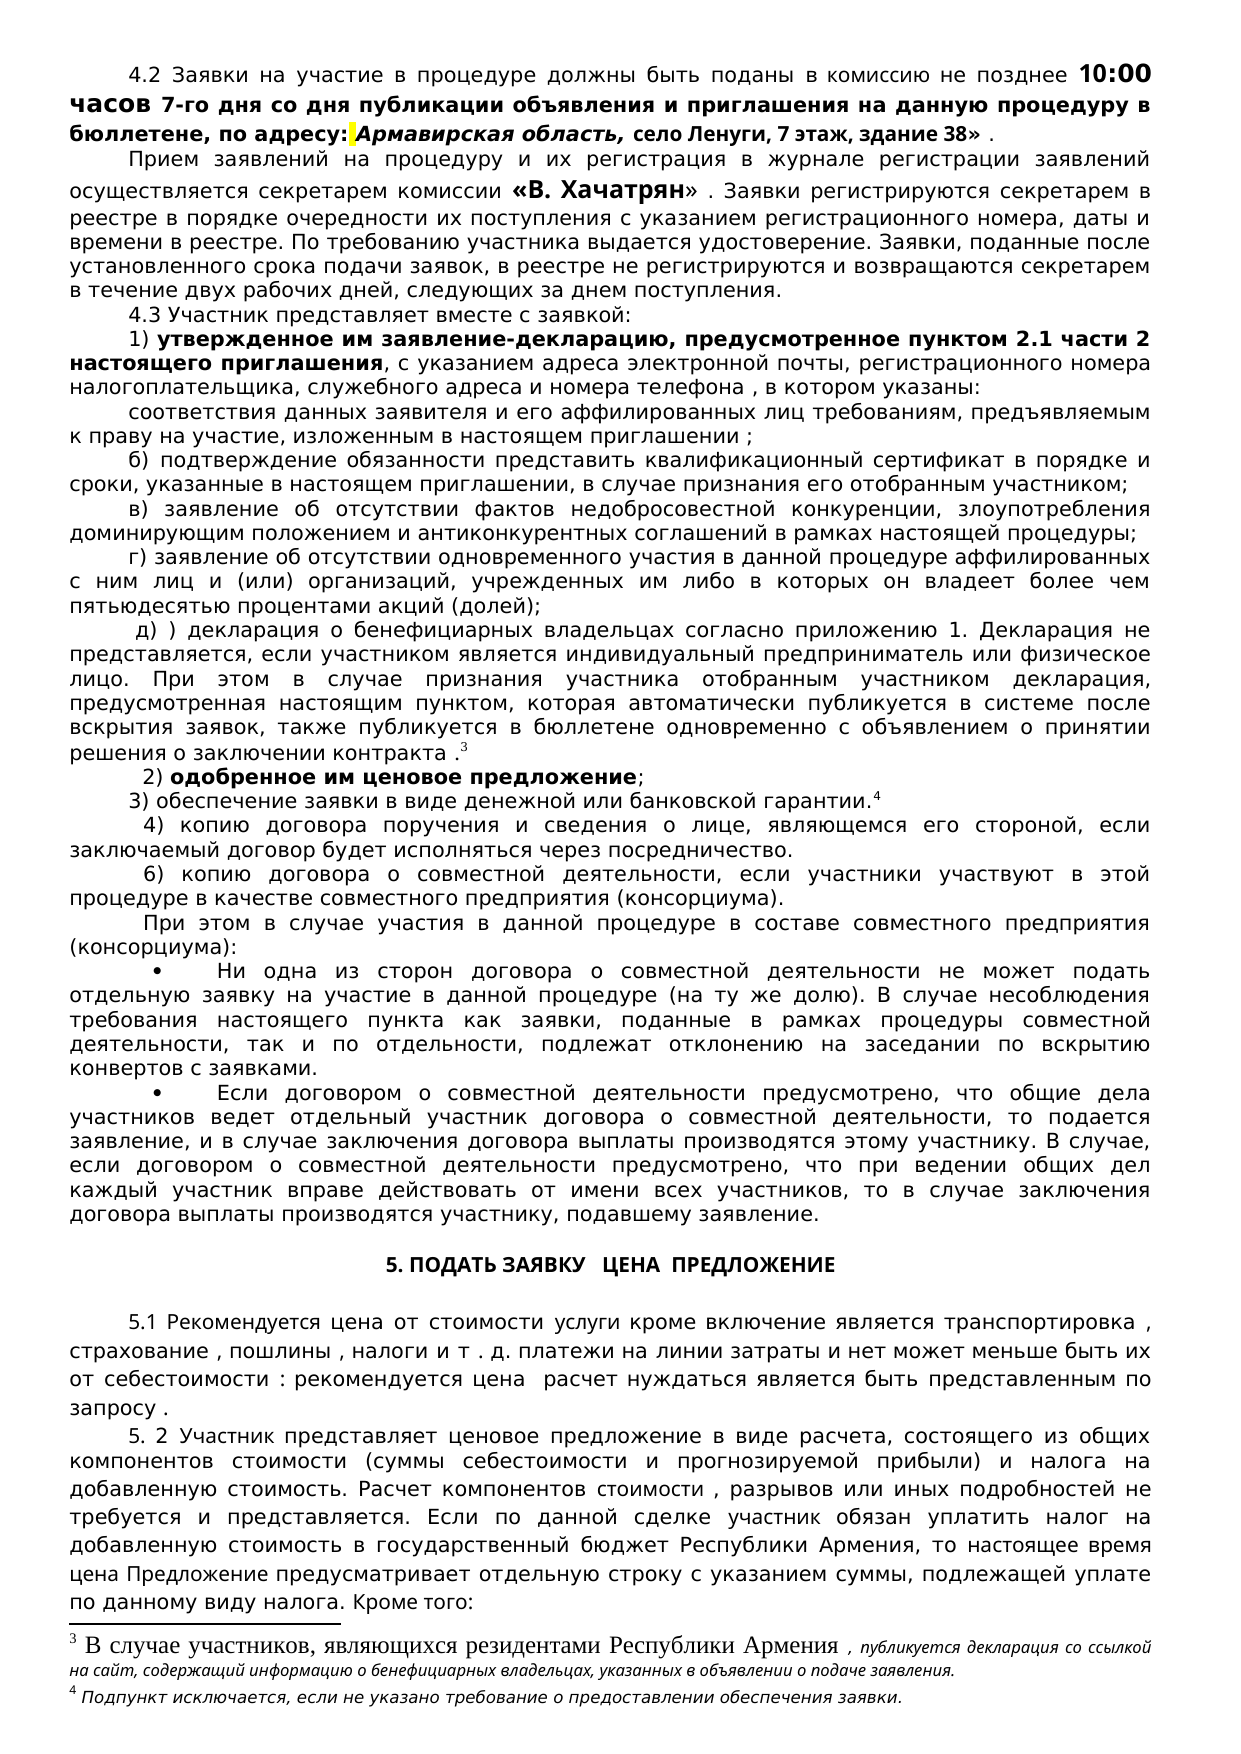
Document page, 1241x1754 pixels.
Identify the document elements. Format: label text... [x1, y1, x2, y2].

text 6) копию договора о совместной деятельности, если участники участвуют в этой процедуре в качестве совместного предприятия (консорциума). [69, 862, 1152, 911]
text 5. 2 Участник представляет ценовое предложение в виде расчета, состоящего из общих компонентов стоимости (суммы себестоимости и прогнозируемой прибыли) и налога на добавленную стоимость. Расчет компонентов стоимости , разрывов или иных подробностей не требуется и представляется. Если по данной сделке участник обязан уплатить налог на добавленную стоимость в государственный бюджет Республики Армения, то настоящее время цена Предложение предусматривает отдельную строку с указанием суммы, подлежащей уплате по данному виду налога. Кроме того: [69, 1421, 1152, 1616]
text 5.1 Рекомендуется цена от стоимости услуги кроме включение является транспортировка , страхование , пошлины , налоги и т . д. платежи на линии затраты и нет может меньше быть их от себестоимости : рекомендуется цена расчет нуждаться является быть представленным по запросу . [69, 1307, 1152, 1421]
text 1) утвержденное им заявление-декларацию, предусмотренное пунктом 2.1 части 2 настоящего приглашения, с указанием адреса электронной почты, регистрационного номера налогоплательщика, служебного адреса и номера телефона , в котором указаны: [69, 327, 1152, 400]
text 4) копию договора поручения и сведения о лице, являющемся его стороной, если заключаемый договор будет исполняться через посредничество. [69, 813, 1152, 862]
text г) заявление об отсутствии одновременного участия в данной процедуре аффилированных с ним лиц и (или) организаций, учрежденных им либо в которых он владеет более чем пятьюдесятью процентами акций (долей); [69, 545, 1152, 618]
list Ни одна из сторон договора о совместной деятельности не может подать отдельную заявку на участие в данной процедуре (на ту же долю). В случае несоблюдения требования настоящего пункта как заявки, поданные в рамках процедуры совместной деятельности, так и по отдельности, подлежат отклонению на заседании по вскрытию конвертов с заявками. [69, 959, 1152, 1081]
text в) заявление об отсутствии фактов недобросовестной конкуренции, злоупотребления доминирующим положением и антиконкурентных соглашений в рамках настоящей процедуры; [69, 497, 1152, 545]
text 5. ПОДАТЬ ЗАЯВКУ ЦЕНА ПРЕДЛОЖЕНИЕ [69, 1250, 1152, 1279]
text При этом в случае участия в данной процедуре в составе совместного предприятия (консорциума): [69, 911, 1152, 959]
text д) ) декларация о бенефициарных владельцах согласно приложению 1. Декларация не представляется, если участником является индивидуальный предприниматель или физическое лицо. При этом в случае признания участника отобранным участником декларация, предусмотренная настоящим пунктом, которая автоматически публикуется в системе после вскрытия заявок, также публикуется в бюллетене одновременно с объявлением о принятии решения о заключении контракта . [69, 618, 1152, 765]
text соответствия данных заявителя и его аффилированных лиц требованиям, предъявляемым к праву на участие, изложенным в настоящем приглашении ; [69, 400, 1152, 448]
text 3) обеспечение заявки в виде денежной или банковской гарантии. [69, 789, 1152, 813]
text Прием заявлений на процедуру и их регистрация в журнале регистрации заявлений осуществляется секретарем комиссии «В. Хачатрян» . Заявки регистрируются секретарем в реестре в порядке очередности их поступления с указанием регистрационного номера, даты и времени в реестре. По требованию участника выдается удостоверение. Заявки, поданные после установленного срока подачи заявок, в реестре не регистрируются и возвращаются секретарем в течение двух рабочих дней, следующих за днем поступления. [69, 147, 1152, 303]
text 4.2 Заявки на участие в процедуре должны быть поданы в комиссию не позднее 10:00 часов 7-го дня со дня публикации объявления и приглашения на данную процедуру в бюллетене, по адресу: Армавирская область, село Ленуги, 7 этаж, здание 38» . [69, 56, 1152, 147]
text 4.3 Участник представляет вместе с заявкой: [69, 303, 1152, 327]
list Если договором о совместной деятельности предусмотрено, что общие дела участников ведет отдельный участник договора о совместной деятельности, то подается заявление, и в случае заключения договора выплаты производятся этому участнику. В случае, если договором о совместной деятельности предусмотрено, что при ведении общих дел каждый участник вправе действовать от имени всех участников, то в случае заключения договора выплаты производятся участнику, подавшему заявление. [69, 1081, 1152, 1226]
text 2) одобренное им ценовое предложение; [69, 765, 1152, 789]
text б) подтверждение обязанности представить квалификационный сертификат в порядке и сроки, указанные в настоящем приглашении, в случае признания его отобранным участником; [69, 448, 1152, 497]
